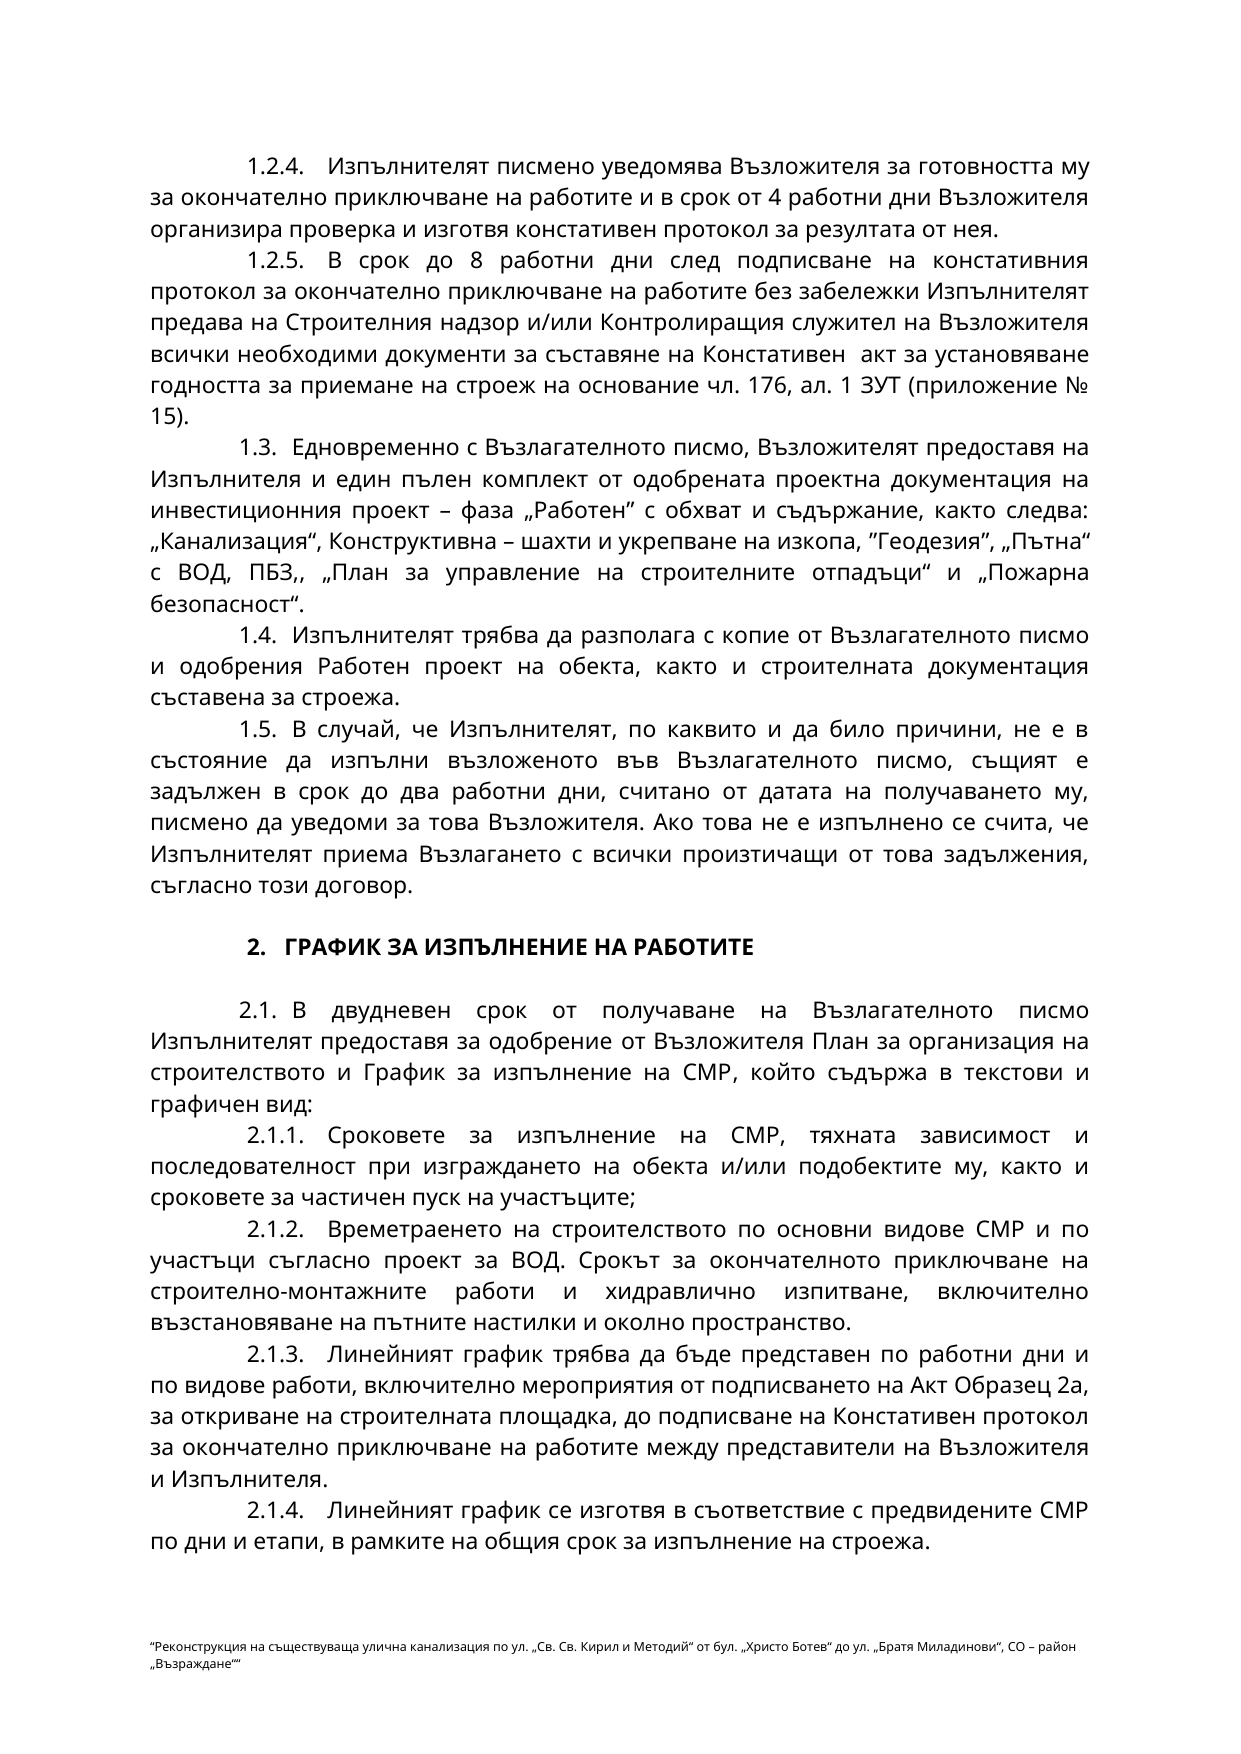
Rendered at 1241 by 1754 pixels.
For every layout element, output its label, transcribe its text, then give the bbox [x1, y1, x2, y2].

list В случай, че Изпълнителят, по каквито и да било причини, не е в състояние да изпълни възложеното във Възлагателното писмо, същият е задължен в срок до два работни дни, считано от датата на получаването му, писмено да уведоми за това Възложителя. Ако това не е изпълнено се счита, че Изпълнителят приема Възлагането с всички произтичащи от това задължения, съгласно този договор. [150, 712, 1090, 900]
list Изпълнителят трябва да разполага с копие от Възлагателното писмо и одобрения Работен проект на обекта, както и строителната документация съставена за строежа. [150, 619, 1090, 712]
list Сроковете за изпълнение на СМР, тяхната зависимост и последователност при изграждането на обекта и/или подобектите му, както и сроковете за частичен пуск на участъците; [150, 1119, 1090, 1212]
list Линейният график трябва да бъде представен по работни дни и по видове работи, включително мероприятия от подписването на Акт Образец 2а, за откриване на строителната площадка, до подписване на Констативен протокол за окончателно приключване на работите между представители на Възложителя и Изпълнителя. [150, 1337, 1090, 1494]
list В двудневен срок от получаване на Възлагателното писмо Изпълнителят предоставя за одобрение от Възложителя План за организация на строителството и График за изпълнение на СМР, който съдържа в текстови и графичен вид: [150, 994, 1090, 1119]
list Времетраенето на строителството по основни видове СМР и по участъци съгласно проект за ВОД. Срокът за окончателното приключване на строително-монтажните работи и хидравлично изпитване, включително възстановяване на пътните настилки и околно пространство. [150, 1212, 1090, 1337]
list Изпълнителят писмено уведомява Възложителя за готовността му за окончателно приключване на работите и в срок от 4 работни дни Възложителя организира проверка и изготвя констативен протокол за резултата от нея. [150, 150, 1090, 244]
list В срок до 8 работни дни след подписване на констативния протокол за окончателно приключване на работите без забележки Изпълнителят предава на Строителния надзор и/или Контролиращия служител на Възложителя всички необходими документи за съставяне на Констативен акт за установяване годността за приемане на строеж на основание чл. 176, ал. 1 ЗУТ (приложение № 15). [150, 244, 1090, 431]
list Едновременно с Възлагателното писмо, Възложителят предоставя на Изпълнителя и един пълен комплект от одобрената проектна документация на инвестиционния проект – фаза „Работен” с обхват и съдържание, както следва: „Канализация“, Конструктивна – шахти и укрепване на изкопа, ”Геодезия”, „Пътна“ с ВОД, ПБЗ,, „План за управление на строителните отпадъци“ и „Пожарна безопасност“. [150, 431, 1090, 619]
list Линейният график се изготвя в съответствие с предвидените СМР по дни и етапи, в рамките на общия срок за изпълнение на строежа. [150, 1494, 1090, 1556]
list ГРАФИК ЗА ИЗПЪЛНЕНИЕ НА РАБОТИТЕ [247, 931, 1090, 962]
